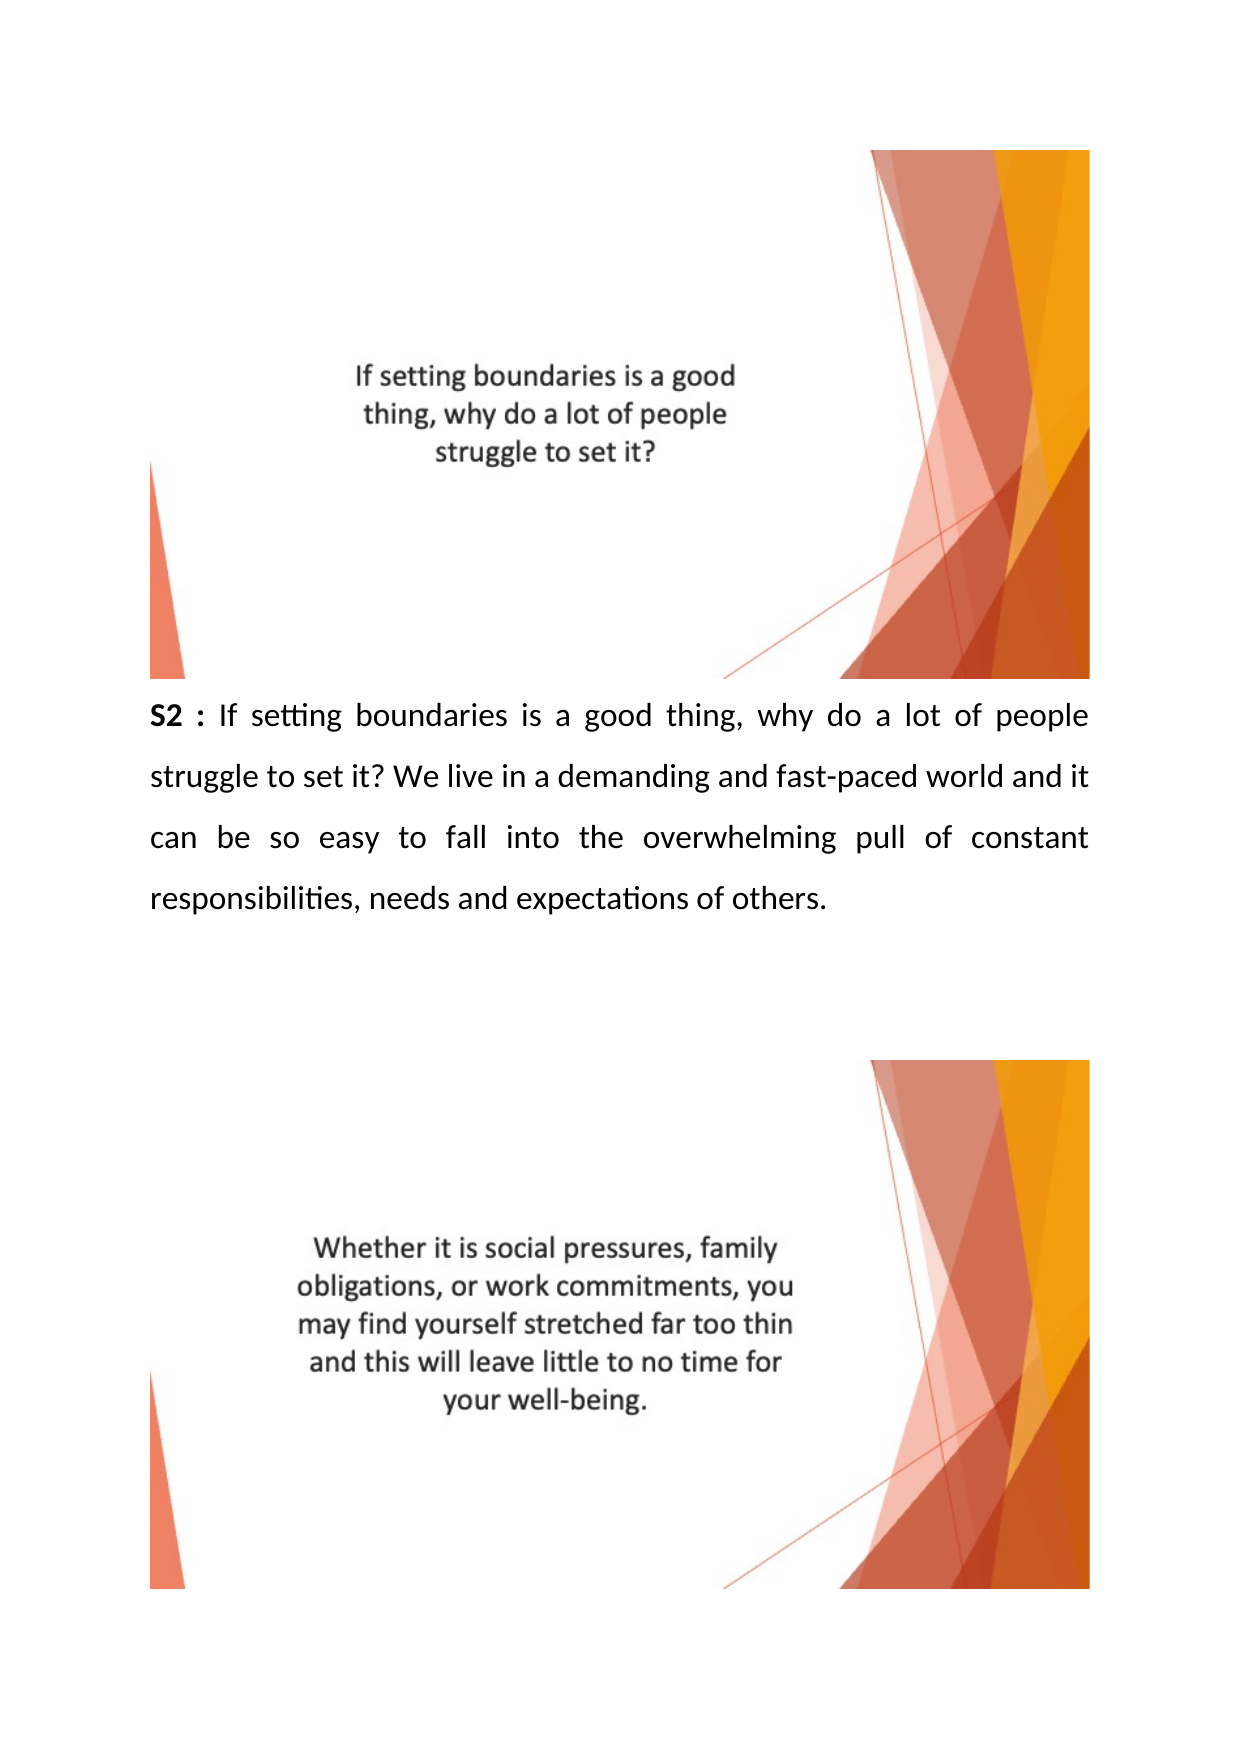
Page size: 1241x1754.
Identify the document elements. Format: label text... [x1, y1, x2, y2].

picture [150, 1060, 1090, 1589]
text S2 : If setting boundaries is a good thing, why do a lot of people struggle to set it? We live in a demanding and fast-paced world and it can be so easy to fall into the overwhelming pull of constant responsibilities, needs and expectations of others. [150, 694, 1090, 918]
picture [150, 150, 1090, 679]
